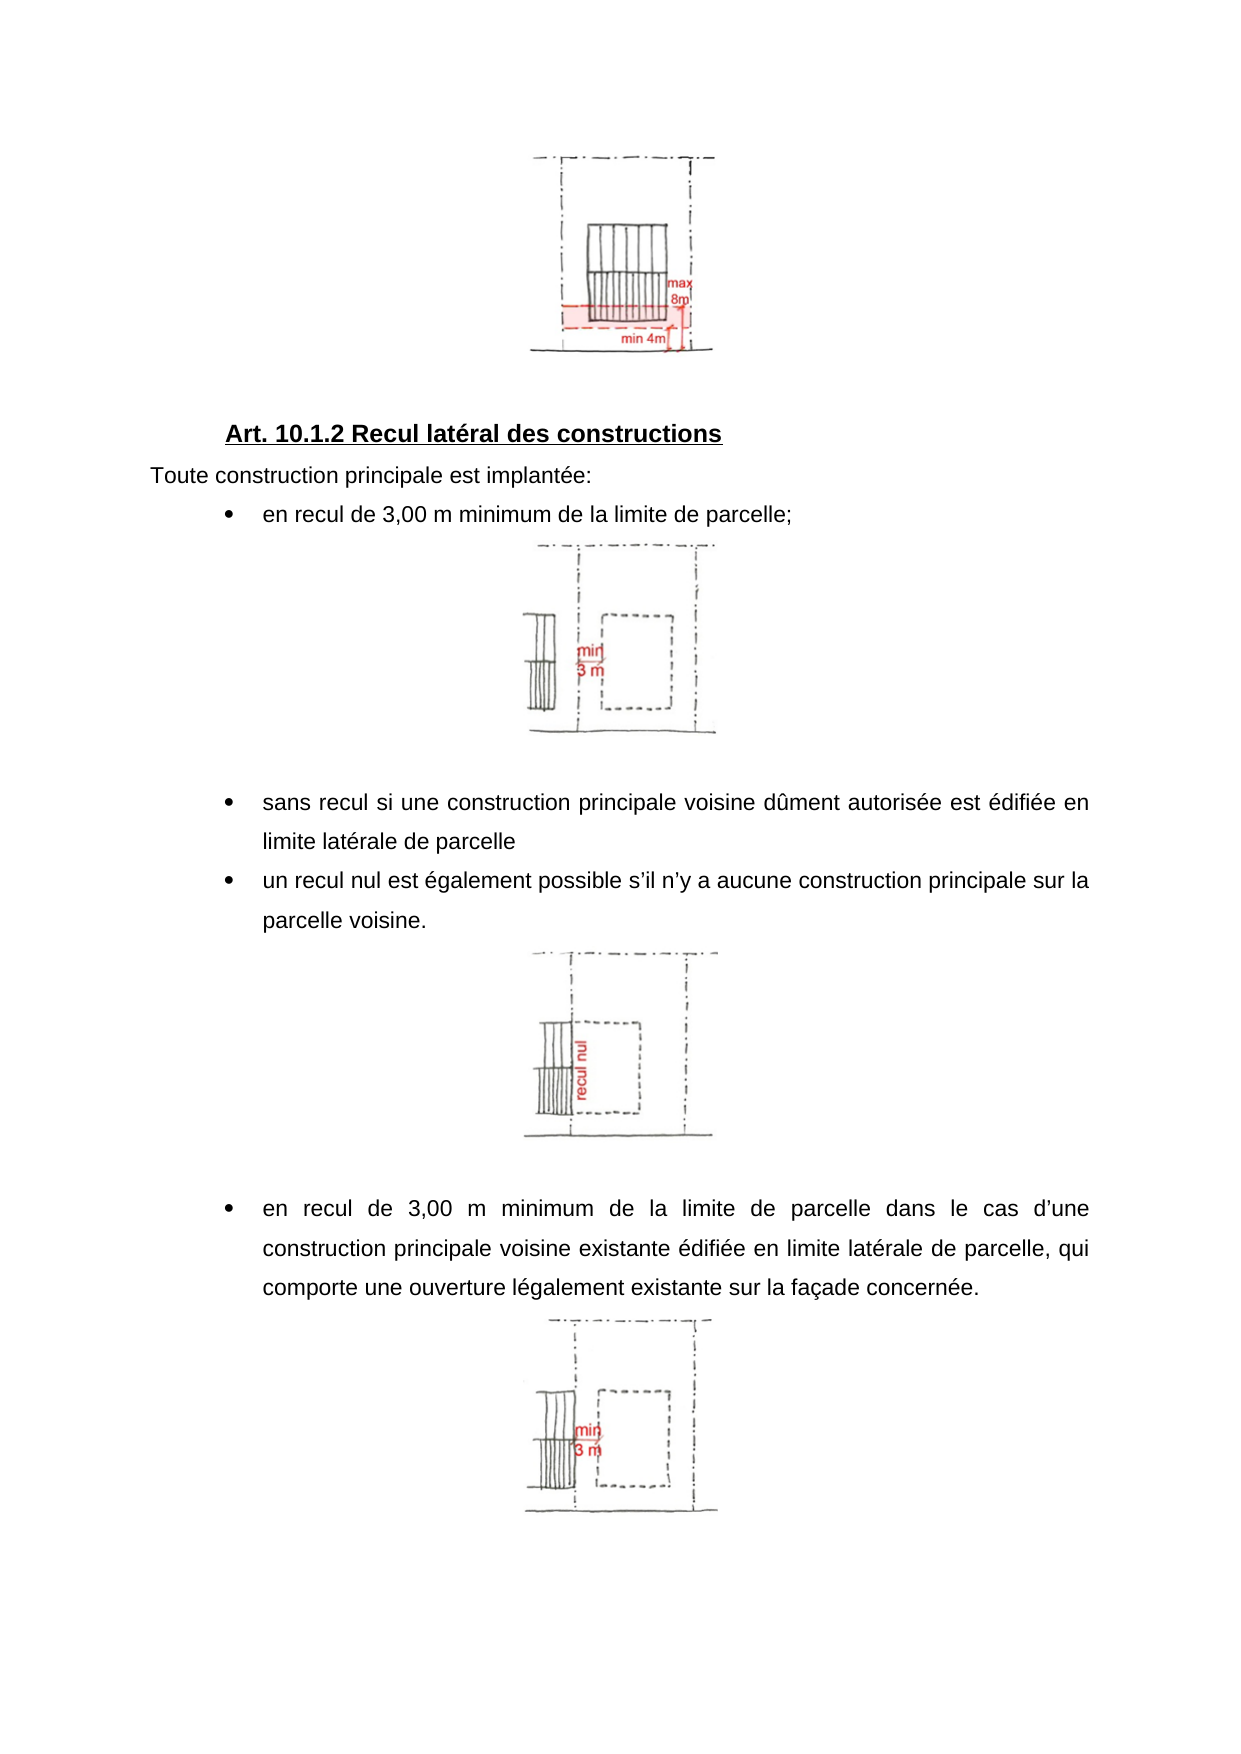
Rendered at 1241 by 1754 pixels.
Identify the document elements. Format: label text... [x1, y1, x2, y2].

picture [522, 150, 718, 362]
list un recul nul est également possible s’il n’y a aucune construction principale sur la parcelle voisine. [225, 867, 1090, 933]
picture [522, 946, 718, 1143]
picture [522, 540, 718, 736]
picture [522, 1313, 718, 1518]
list en recul de 3,00 m minimum de la limite de parcelle dans le cas d’une construction principale voisine existante édifiée en limite latérale de parcelle, qui comporte une ouverture légalement existante sur la façade concernée. [225, 1195, 1090, 1300]
text Toute construction principale est implantée: [150, 462, 1090, 488]
list sans recul si une construction principale voisine dûment autorisée est édifiée en limite latérale de parcelle [225, 788, 1090, 854]
list en recul de 3,00 m minimum de la limite de parcelle; [225, 501, 1090, 528]
subtitle Art. 10.1.2 Recul latéral des constructions [225, 419, 1090, 447]
